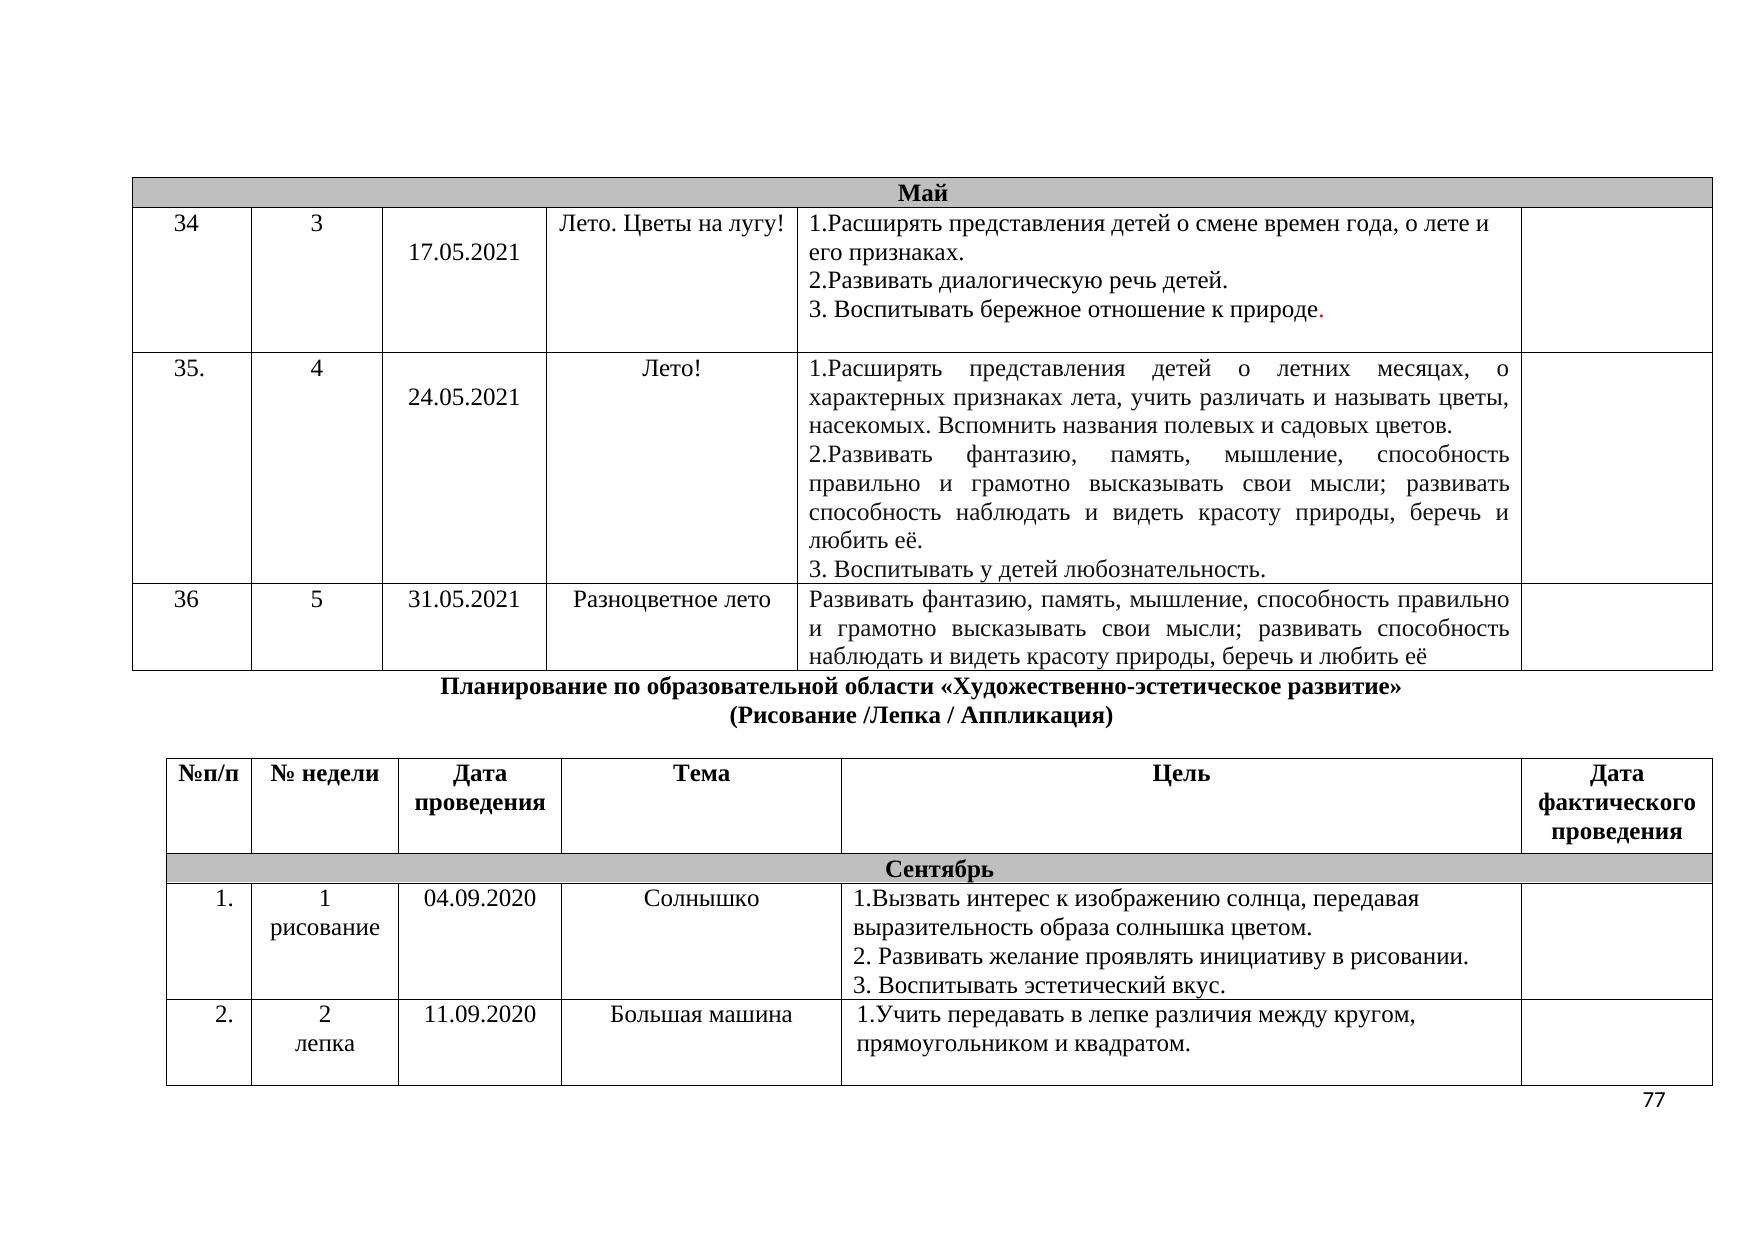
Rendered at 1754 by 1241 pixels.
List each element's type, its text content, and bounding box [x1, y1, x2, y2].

table_cell Разноцветное лето [547, 584, 797, 670]
table_cell 34 [133, 208, 251, 352]
table_cell 31.05.2021 [383, 584, 546, 670]
table_cell [167, 1000, 251, 1084]
table_cell 36 [133, 584, 251, 670]
table_cell 1.Расширять представления детей о смене времен года, о лете и его признаках. 2.Развивать диалогическую речь детей. 3. Воспитывать бережное отношение к природе. [798, 208, 1521, 352]
table_cell Май [133, 178, 1712, 207]
text Планирование по образовательной области «Художественно-эстетическое развитие» [177, 671, 1665, 700]
text (Рисование /Лепка / Аппликация) [177, 700, 1665, 729]
table_cell Развивать фантазию, память, мышление, способность правильно и грамотно высказывать свои мысли; развивать способность наблюдать и видеть красоту природы, беречь и любить её [798, 584, 1521, 670]
table_header № недели [252, 759, 398, 853]
table_cell Лето. Цветы на лугу! [547, 208, 797, 352]
table_cell Большая машина [562, 1000, 841, 1084]
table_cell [842, 1000, 1521, 1084]
table_cell 5 [252, 584, 382, 670]
table_cell 17.05.2021 [383, 208, 546, 352]
table_cell [1522, 884, 1712, 998]
table_cell Лето! [547, 353, 797, 583]
table_cell [167, 884, 251, 998]
table_cell Сентябрь [167, 854, 1712, 882]
table_cell 3 [252, 208, 382, 352]
table_header Цель [842, 759, 1521, 853]
table_cell 35. [133, 353, 251, 583]
table_cell 04.09.2020 [399, 884, 561, 998]
table_cell [1522, 208, 1712, 352]
table_cell [1522, 353, 1712, 583]
table_cell 24.05.2021 [383, 353, 546, 583]
table_cell 2 лепка [252, 1000, 398, 1084]
table_cell 4 [252, 353, 382, 583]
table_header Дата проведения [399, 759, 561, 853]
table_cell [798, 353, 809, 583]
table_header №п/п [167, 759, 251, 853]
table_cell 1 рисование [252, 884, 398, 998]
table_cell 1.Вызвать интерес к изображению солнца, передавая выразительность образа солнышка цветом. 2. Развивать желание проявлять инициативу в рисовании. 3. Воспитывать эстетический вкус. [842, 884, 1521, 998]
table_cell 11.09.2020 [399, 1000, 561, 1084]
table_header Дата фактического проведения [1522, 759, 1712, 853]
table_header Тема [562, 759, 841, 853]
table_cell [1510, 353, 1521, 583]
table_cell [1522, 1000, 1712, 1084]
table_cell [1522, 584, 1712, 670]
table_cell Солнышко [562, 884, 841, 998]
